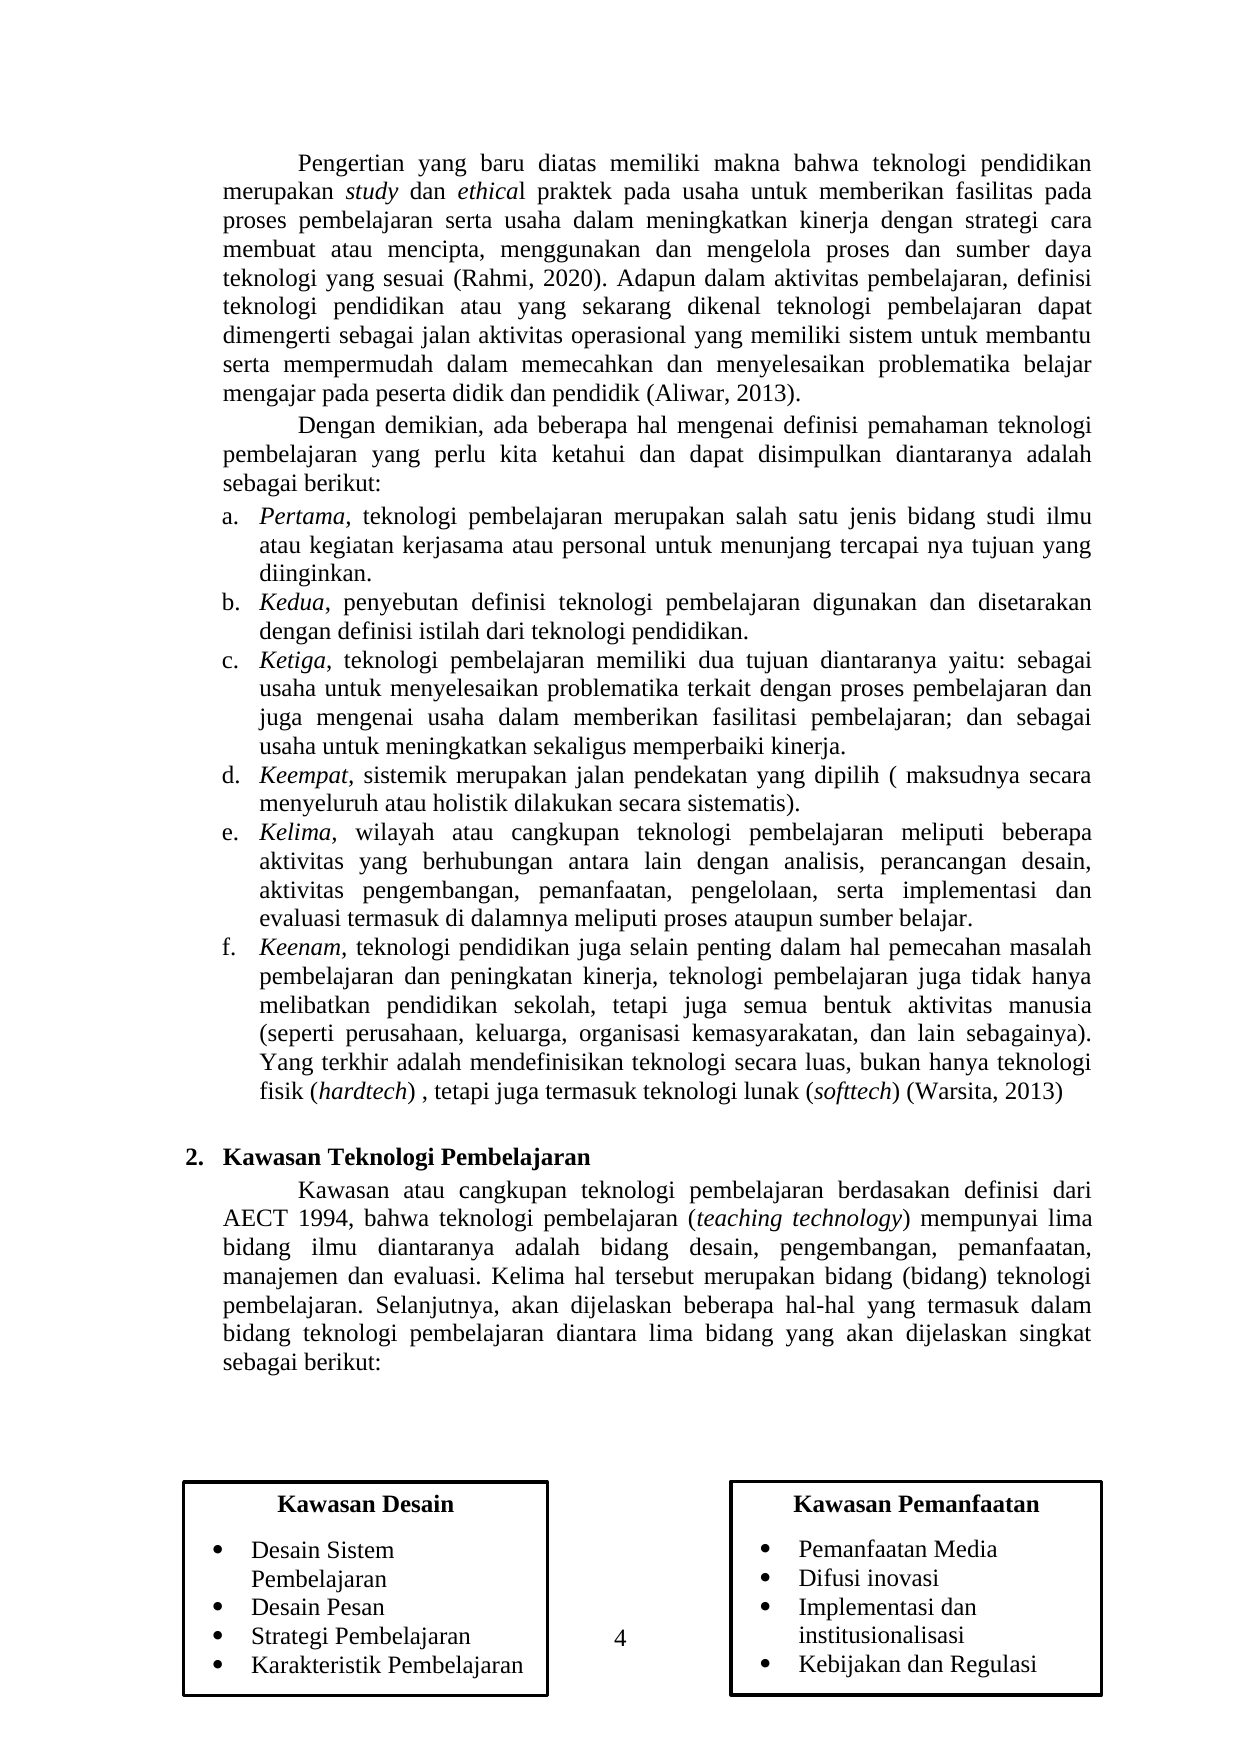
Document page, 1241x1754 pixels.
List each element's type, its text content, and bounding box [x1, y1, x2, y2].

list Keempat, sistemik merupakan jalan pendekatan yang dipilih ( maksudnya secara menyeluruh atau holistik dilakukan secara sistematis). [222, 760, 1092, 817]
list Pertama, teknologi pembelajaran merupakan salah satu jenis bidang studi ilmu atau kegiatan kerjasama atau personal untuk menunjang tercapai nya tujuan yang diinginkan. [222, 501, 1092, 587]
list Keenam, teknologi pendidikan juga selain penting dalam hal pemecahan masalah pembelajaran dan peningkatan kinerja, teknologi pembelajaran juga tidak hanya melibatkan pendidikan sekolah, tetapi juga semua bentuk aktivitas manusia (seperti perusahaan, keluarga, organisasi kemasyarakatan, dan lain sebagainya). Yang terkhir adalah mendefinisikan teknologi secara luas, bukan hanya teknologi fisik (hardtech) , tetapi juga termasuk teknologi lunak (softtech) (Warsita, 2013) [222, 932, 1092, 1105]
list Kedua, penyebutan definisi teknologi pembelajaran digunakan dan disetarakan dengan definisi istilah dari teknologi pendidikan. [222, 587, 1092, 645]
text Dengan demikian, ada beberapa hal mengenai definisi pemahaman teknologi pembelajaran yang perlu kita ketahui dan dapat disimpulkan diantaranya adalah sebagai berikut: [223, 411, 1092, 497]
list Kawasan Teknologi Pembelajaran [185, 1142, 1092, 1171]
text Pengertian yang baru diatas memiliki makna bahwa teknologi pendidikan merupakan study dan ethical praktek pada usaha untuk memberikan fasilitas pada proses pembelajaran serta usaha dalam meningkatkan kinerja dengan strategi cara membuat atau mencipta, menggunakan dan mengelola proses dan sumber daya teknologi yang sesuai (Rahmi, 2020). Adapun dalam aktivitas pembelajaran, definisi teknologi pendidikan atau yang sekarang dikenal teknologi pembelajaran dapat dimengerti sebagai jalan aktivitas operasional yang memiliki sistem untuk membantu serta mempermudah dalam memecahkan dan menyelesaikan problematika belajar mengajar pada peserta didik dan pendidik (Aliwar, 2013). [223, 148, 1092, 406]
list Kelima, wilayah atau cangkupan teknologi pembelajaran meliputi beberapa aktivitas yang berhubungan antara lain dengan analisis, perancangan desain, aktivitas pengembangan, pemanfaatan, pengelolaan, serta implementasi dan evaluasi termasuk di dalamnya meliputi proses ataupun sumber belajar. [222, 817, 1092, 932]
list Ketiga, teknologi pembelajaran memiliki dua tujuan diantaranya yaitu: sebagai usaha untuk menyelesaikan problematika terkait dengan proses pembelajaran dan juga mengenai usaha dalam memberikan fasilitasi pembelajaran; dan sebagai usaha untuk meningkatkan sekaligus memperbaiki kinerja. [222, 645, 1092, 760]
text Kawasan atau cangkupan teknologi pembelajaran berdasakan definisi dari AECT 1994, bahwa teknologi pembelajaran (teaching technology) mempunyai lima bidang ilmu diantaranya adalah bidang desain, pengembangan, pemanfaatan, manajemen dan evaluasi. Kelima hal tersebut merupakan bidang (bidang) teknologi pembelajaran. Selanjutnya, akan dijelaskan beberapa hal-hal yang termasuk dalam bidang teknologi pembelajaran diantara lima bidang yang akan dijelaskan singkat sebagai berikut: [223, 1175, 1092, 1376]
